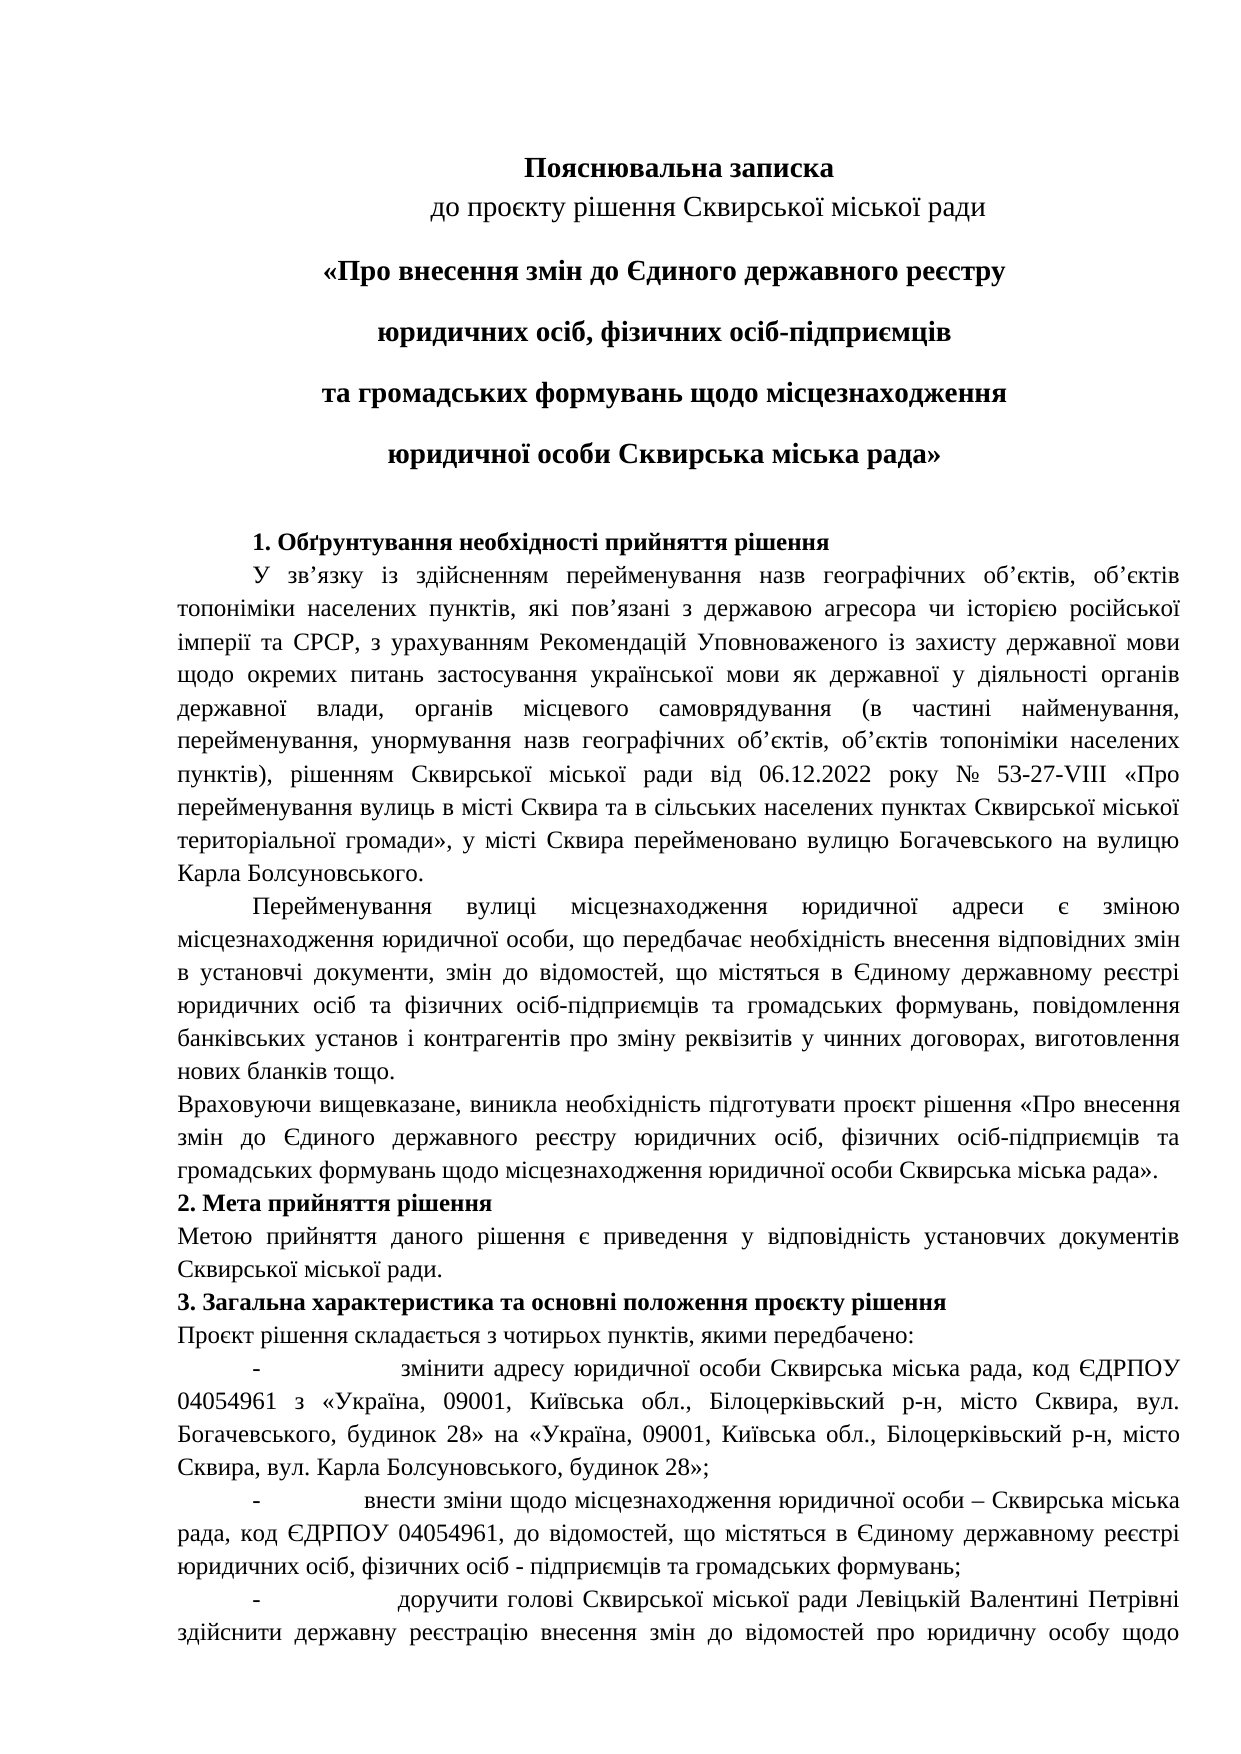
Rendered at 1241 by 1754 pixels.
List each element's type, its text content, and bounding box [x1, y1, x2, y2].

text Враховуючи вищевказане, виникла необхідність підготувати проєкт рішення «Про внесення змін до Єдиного державного реєстру юридичних осіб, фізичних осіб-підприємців та громадських формувань щодо місцезнаходження юридичної особи Сквирська міська рада». [177, 1089, 1181, 1184]
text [177, 1584, 1181, 1646]
text Перейменування вулиці місцезнаходження юридичної адреси є зміною місцезнаходження юридичної особи, що передбачає необхідність внесення відповідних змін в установчі документи, змін до відомостей, що містяться в Єдиному державному реєстрі юридичних осіб та фізичних осіб-підприємців та громадських формувань, повідомлення банківських установ і контрагентів про зміну реквізитів у чинних договорах, виготовлення нових бланків тощо. [177, 891, 1181, 1084]
text Пояснювальна записка [177, 151, 1181, 184]
text 3. Загальна характеристика та основні положення проєкту рішення [177, 1287, 1181, 1316]
text Проєкт рішення складається з чотирьох пунктів, якими передбачено: [177, 1320, 1181, 1349]
text Метою прийняття даного рішення є приведення у відповідність установчих документів Сквирської міської ради. [177, 1221, 1181, 1283]
text та громадських формувань щодо місцезнаходження [177, 375, 1152, 408]
text до проєкту рішення Сквирської міської ради [162, 189, 1181, 223]
text - змінити адресу юридичної особи Сквирська міська рада, код ЄДРПОУ 04054961 з «Україна, 09001, Київська обл., Білоцерківьский р-н, місто Сквира, вул. Богачевського, будинок 28» на «Україна, 09001, Київська обл., Білоцерківьский р-н, місто Сквира, вул. Карла Болсуновського, будинок 28»; [177, 1353, 1181, 1481]
text 2. Мета прийняття рішення [177, 1188, 1181, 1217]
text 1. Обґрунтування необхідності прийняття рішення [177, 527, 1181, 556]
text юридичних осіб, фізичних осіб-підприємців [177, 314, 1152, 347]
text «Про внесення змін до Єдиного державного реєстру [177, 253, 1152, 286]
text - внести зміни щодо місцезнаходження юридичної особи – Сквирська міська рада, код ЄДРПОУ 04054961, до відомостей, що містяться в Єдиному державному реєстрі юридичних осіб, фізичних осіб - підприємців та громадських формувань; [177, 1485, 1181, 1580]
text У зв’язку із здійсненням перейменування назв географічних об’єктів, об’єктів топоніміки населених пунктів, які пов’язані з державою агресора чи історією російської імперії та СРСР, з урахуванням Рекомендацій Уповноваженого із захисту державної мови щодо окремих питань застосування української мови як державної у діяльності органів державної влади, органів місцевого самоврядування (в частині найменування, перейменування, унормування назв географічних об’єктів, об’єктів топоніміки населених пунктів), рішенням Сквирської міської ради від 06.12.2022 року № 53-27-VIII «Про перейменування вулиць в місті Сквира та в сільських населених пунктах Сквирської міської територіальної громади», у місті Сквира перейменовано вулицю Богачевського на вулицю Карла Болсуновського. [177, 561, 1181, 886]
text юридичної особи Сквирська міська рада» [177, 436, 1152, 470]
